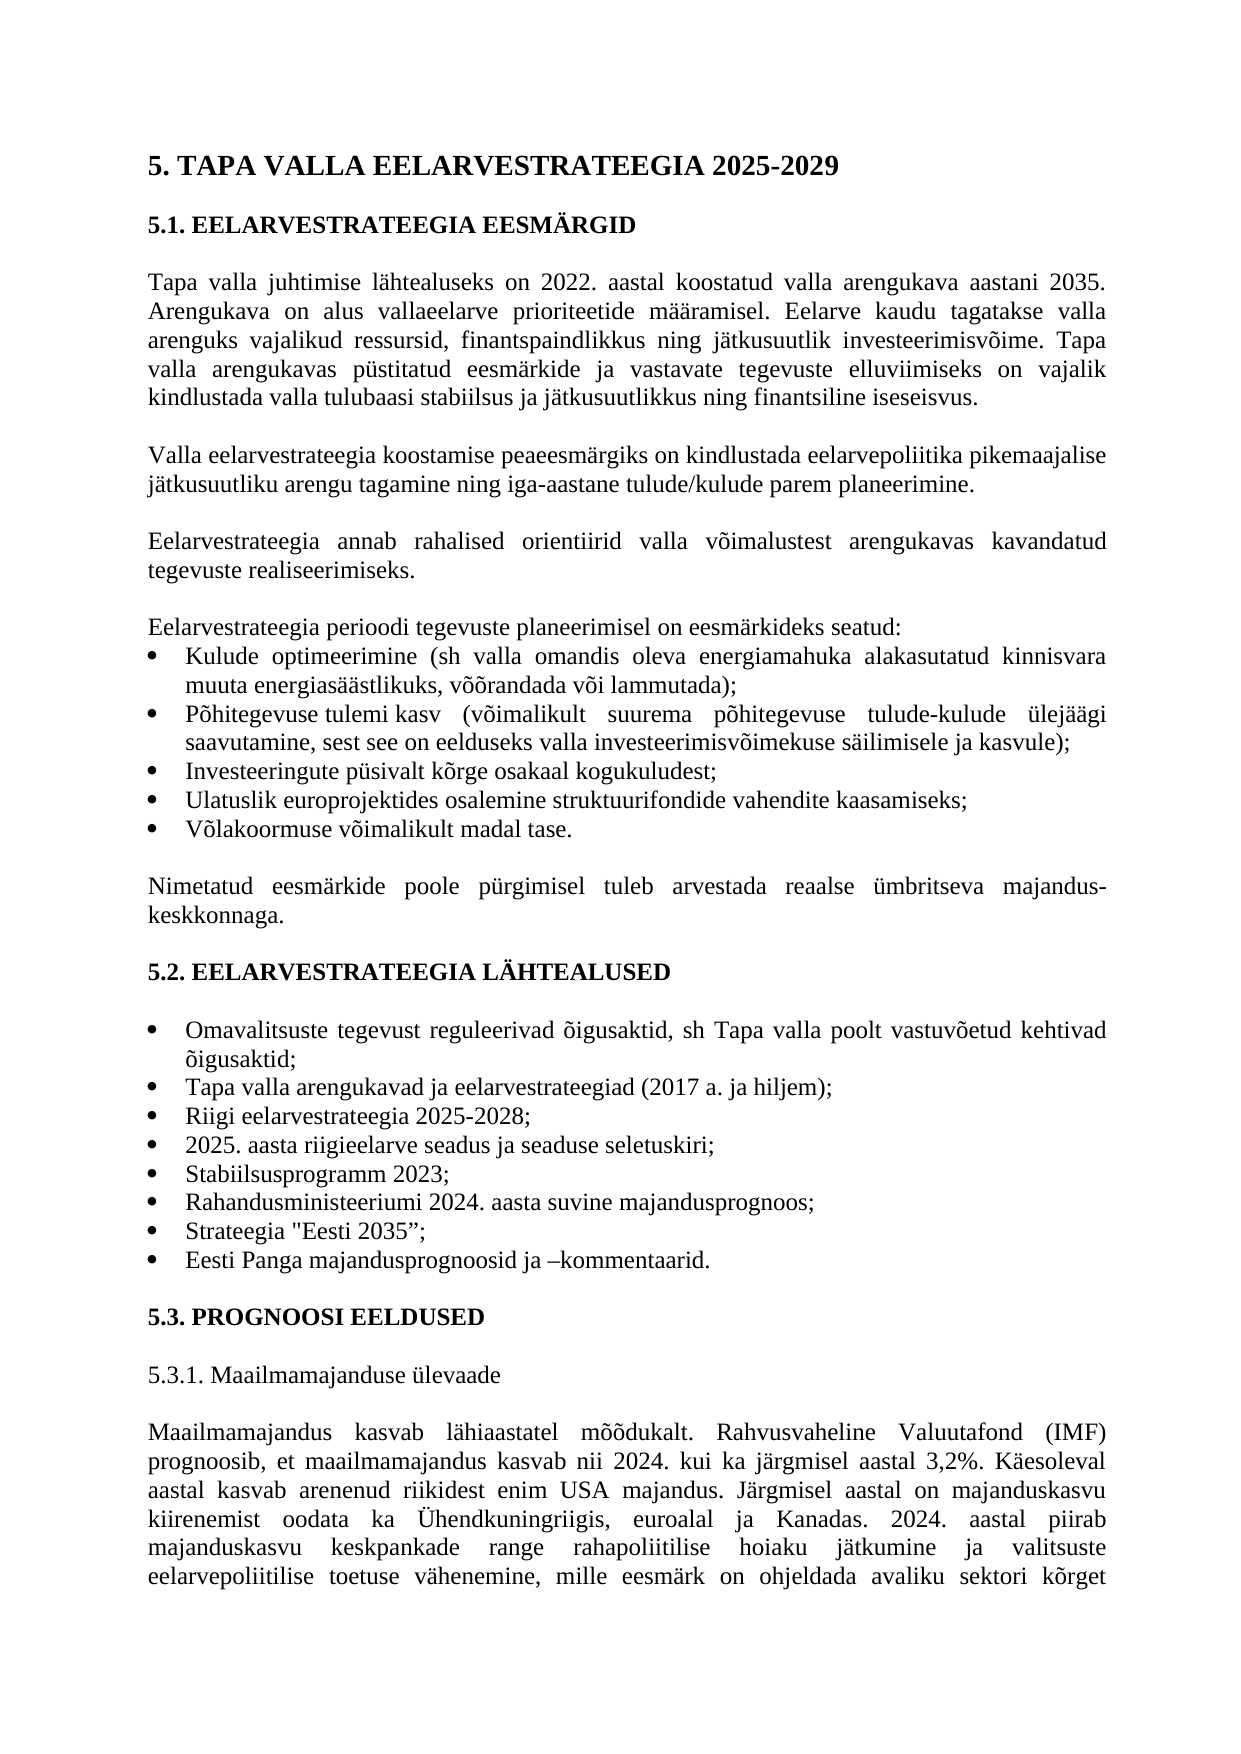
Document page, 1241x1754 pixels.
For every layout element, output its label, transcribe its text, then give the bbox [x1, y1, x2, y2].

list Riigi eelarvestrateegia 2025-2028; [148, 1101, 1107, 1130]
text Eelarvestrateegia annab rahalised orientiirid valla võimalustest arengukavas kavandatud tegevuste realiseerimiseks. [148, 526, 1107, 584]
list Võlakoormuse võimalikult madal tase. [148, 814, 1107, 842]
list 2025. aasta riigieelarve seadus ja seaduse seletuskiri; [148, 1130, 1107, 1159]
subtitle 5. TAPA VALLA EELARVESTRATEEGIA 2025-2029 [148, 148, 1107, 181]
list Põhitegevuse tulemi kasv (võimalikult suurema põhitegevuse tulude-kulude ülejäägi saavutamine, sest see on eelduseks valla investeerimisvõimekuse säilimisele ja kasvule); [148, 699, 1107, 756]
list Rahandusministeeriumi 2024. aasta suvine majandusprognoos; [148, 1187, 1107, 1216]
list Kulude optimeerimine (sh valla omandis oleva energiamahuka alakasutatud kinnisvara muuta energiasäästlikuks, võõrandada või lammutada); [148, 641, 1107, 699]
subtitle 5.1. EELARVESTRATEEGIA EESMÄRGID [148, 210, 1107, 239]
subtitle 5.2. EELARVESTRATEEGIA LÄHTEALUSED [148, 957, 1107, 986]
list Ulatuslik europrojektides osalemine struktuurifondide vahendite kaasamiseks; [148, 785, 1107, 814]
list Tapa valla arengukavad ja eelarvestrateegiad (2017 a. ja hiljem); [148, 1072, 1107, 1101]
list Investeeringute püsivalt kõrge osakaal kogukuludest; [148, 756, 1107, 785]
text Tapa valla juhtimise lähtealuseks on 2022. aastal koostatud valla arengukava aastani 2035. Arengukava on alus vallaeelarve prioriteetide määramisel. Eelarve kaudu tagatakse valla arenguks vajalikud ressursid, finantspaindlikkus ning jätkusuutlik investeerimisvõime. Tapa valla arengukavas püstitatud eesmärkide ja vastavate tegevuste elluviimiseks on vajalik kindlustada valla tulubaasi stabiilsus ja jätkusuutlikkus ning finantsiline iseseisvus. [148, 267, 1107, 411]
text Eelarvestrateegia perioodi tegevuste planeerimisel on eesmärkideks seatud: [148, 612, 1107, 641]
list Omavalitsuste tegevust reguleerivad õigusaktid, sh Tapa valla poolt vastuvõetud kehtivad õigusaktid; [148, 1015, 1107, 1072]
list Stabiilsusprogramm 2023; [148, 1159, 1107, 1187]
list Eesti Panga majandusprognoosid ja –kommentaarid. [148, 1245, 1107, 1274]
text Valla eelarvestrateegia koostamise peaeesmärgiks on kindlustada eelarvepoliitika pikemaajalise jätkusuutliku arengu tagamine ning iga-aastane tulude/kulude parem planeerimine. [148, 440, 1107, 497]
subtitle 5.3.1. Maailmamajanduse ülevaade [148, 1360, 1107, 1389]
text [148, 1417, 1107, 1590]
list Strateegia "Eesti 2035”; [148, 1216, 1107, 1245]
text Nimetatud eesmärkide poole pürgimisel tuleb arvestada reaalse ümbritseva majandus-keskkonnaga. [148, 871, 1107, 929]
subtitle 5.3. PROGNOOSI EELDUSED [148, 1302, 1107, 1331]
